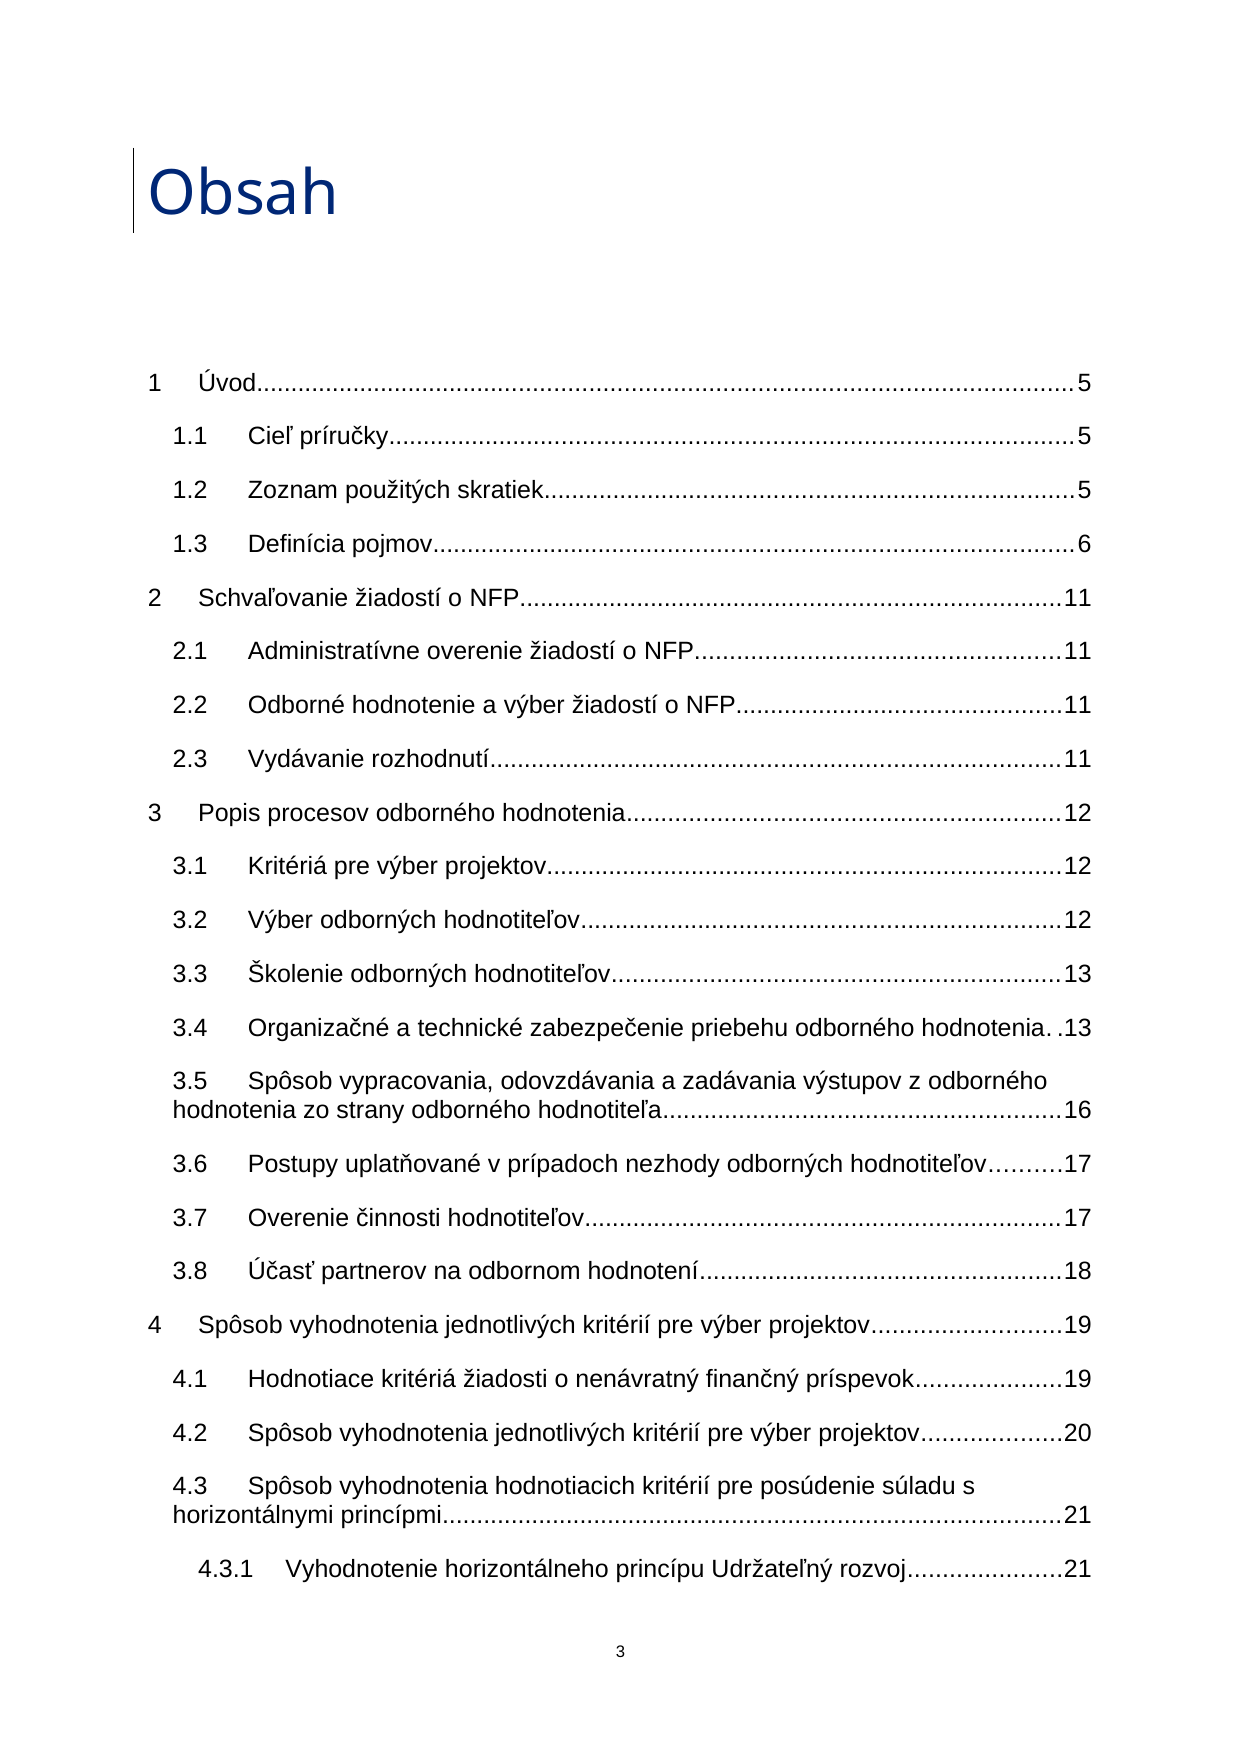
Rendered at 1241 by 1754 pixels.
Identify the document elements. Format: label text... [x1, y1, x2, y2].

text 4 Spôsob vyhodnotenia jednotlivých kritérií pre výber projektov 19 [148, 1310, 1092, 1339]
text 2.3 Vydávanie rozhodnutí 11 [172, 744, 1092, 772]
text 1.3 Definícia pojmov 6 [172, 529, 1092, 557]
text 2.2 Odborné hodnotenie a výber žiadostí o NFP 11 [172, 690, 1092, 719]
text 1.1 Cieľ príručky 5 [172, 421, 1092, 450]
text 3.6 Postupy uplatňované v prípadoch nezhody odborných hodnotiteľov 17 [172, 1149, 1092, 1177]
text 4.2 Spôsob vyhodnotenia jednotlivých kritérií pre výber projektov 20 [172, 1417, 1092, 1446]
text 1 Úvod 5 [148, 367, 1092, 396]
text 3.5 Spôsob vypracovania, odovzdávania a zadávania výstupov z odborného hodnotenia zo strany odborného hodnotiteľa 16 [172, 1066, 1092, 1124]
text 3.7 Overenie činnosti hodnotiteľov 17 [172, 1202, 1092, 1231]
text 3.2 Výber odborných hodnotiteľov 12 [172, 905, 1092, 934]
text 3.3 Školenie odborných hodnotiteľov 13 [172, 959, 1092, 987]
text 4.1 Hodnotiace kritériá žiadosti o nenávratný finančný príspevok 19 [172, 1364, 1092, 1392]
text 2.1 Administratívne overenie žiadostí o NFP 11 [172, 636, 1092, 665]
text 1.2 Zoznam použitých skratiek 5 [172, 475, 1092, 504]
text 3 Popis procesov odborného hodnotenia 12 [148, 797, 1092, 826]
subtitle Obsah [148, 148, 1092, 233]
text 3.4 Organizačné a technické zabezpečenie priebehu odborného hodnotenia 13 [172, 1012, 1092, 1041]
text 2 Schvaľovanie žiadostí o NFP 11 [148, 582, 1092, 611]
text 3.8 Účasť partnerov na odbornom hodnotení 18 [172, 1256, 1092, 1285]
text 4.3 Spôsob vyhodnotenia hodnotiacich kritérií pre posúdenie súladu s horizontálnymi princípmi 21 [172, 1471, 1092, 1529]
text 4.3.1 Vyhodnotenie horizontálneho princípu Udržateľný rozvoj 21 [198, 1554, 1092, 1582]
text 3.1 Kritériá pre výber projektov 12 [172, 851, 1092, 880]
